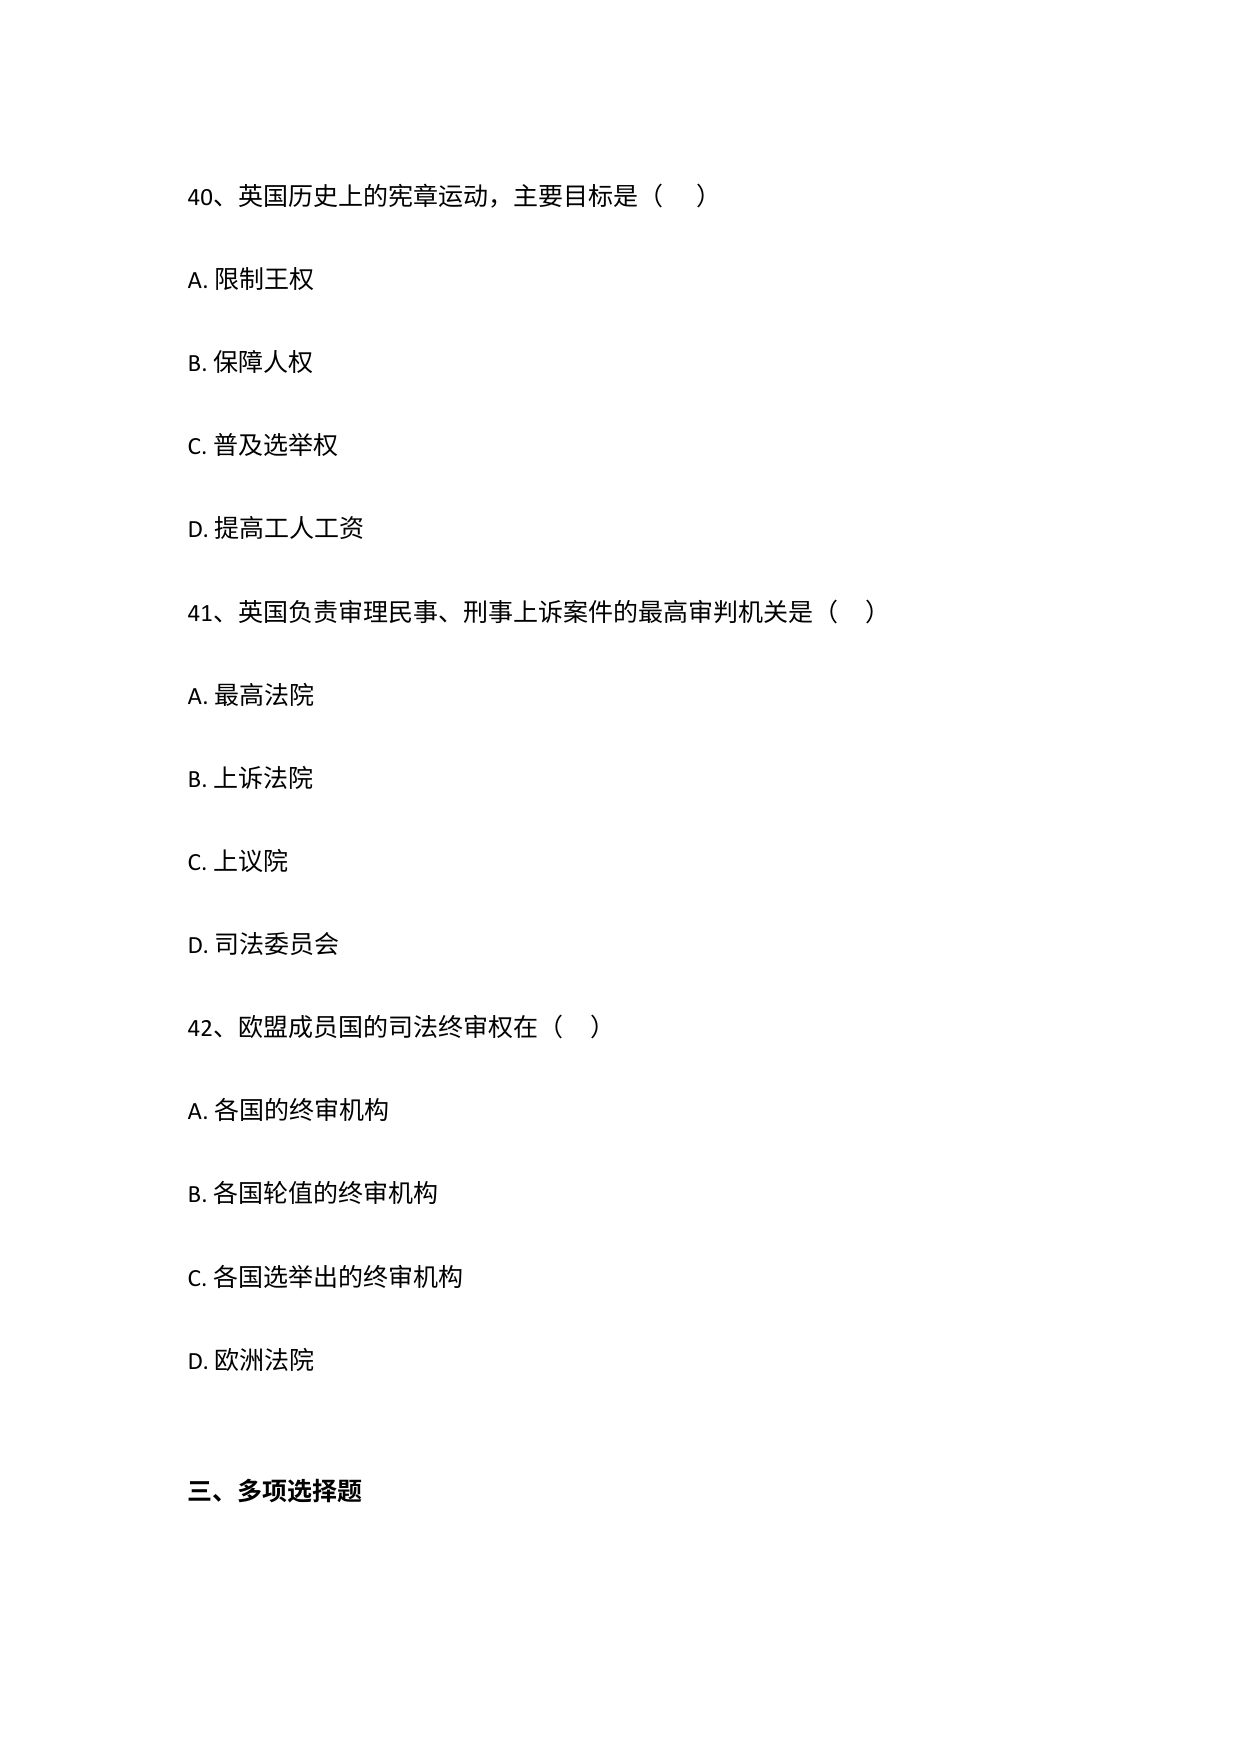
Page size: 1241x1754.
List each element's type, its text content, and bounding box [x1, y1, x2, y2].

text A. 各国的终审机构 [187, 1076, 1053, 1141]
text A. 最高法院 [187, 661, 1053, 726]
text C. 普及选举权 [187, 411, 1053, 476]
text 40、英国历史上的宪章运动，主要目标是（ ） [187, 162, 1053, 227]
text B. 上诉法院 [187, 744, 1053, 809]
text B. 各国轮值的终审机构 [187, 1159, 1053, 1224]
text 41、英国负责审理民事、刑事上诉案件的最高审判机关是（ ） [187, 578, 1053, 643]
text 三、多项选择题 [187, 1457, 1053, 1522]
text A. 限制王权 [187, 245, 1053, 310]
text D. 欧洲法院 [187, 1326, 1053, 1391]
text C. 各国选举出的终审机构 [187, 1243, 1053, 1308]
text C. 上议院 [187, 827, 1053, 892]
text D. 司法委员会 [187, 910, 1053, 975]
text 42、欧盟成员国的司法终审权在（ ） [187, 993, 1053, 1058]
text B. 保障人权 [187, 328, 1053, 393]
text D. 提高工人工资 [187, 494, 1053, 559]
